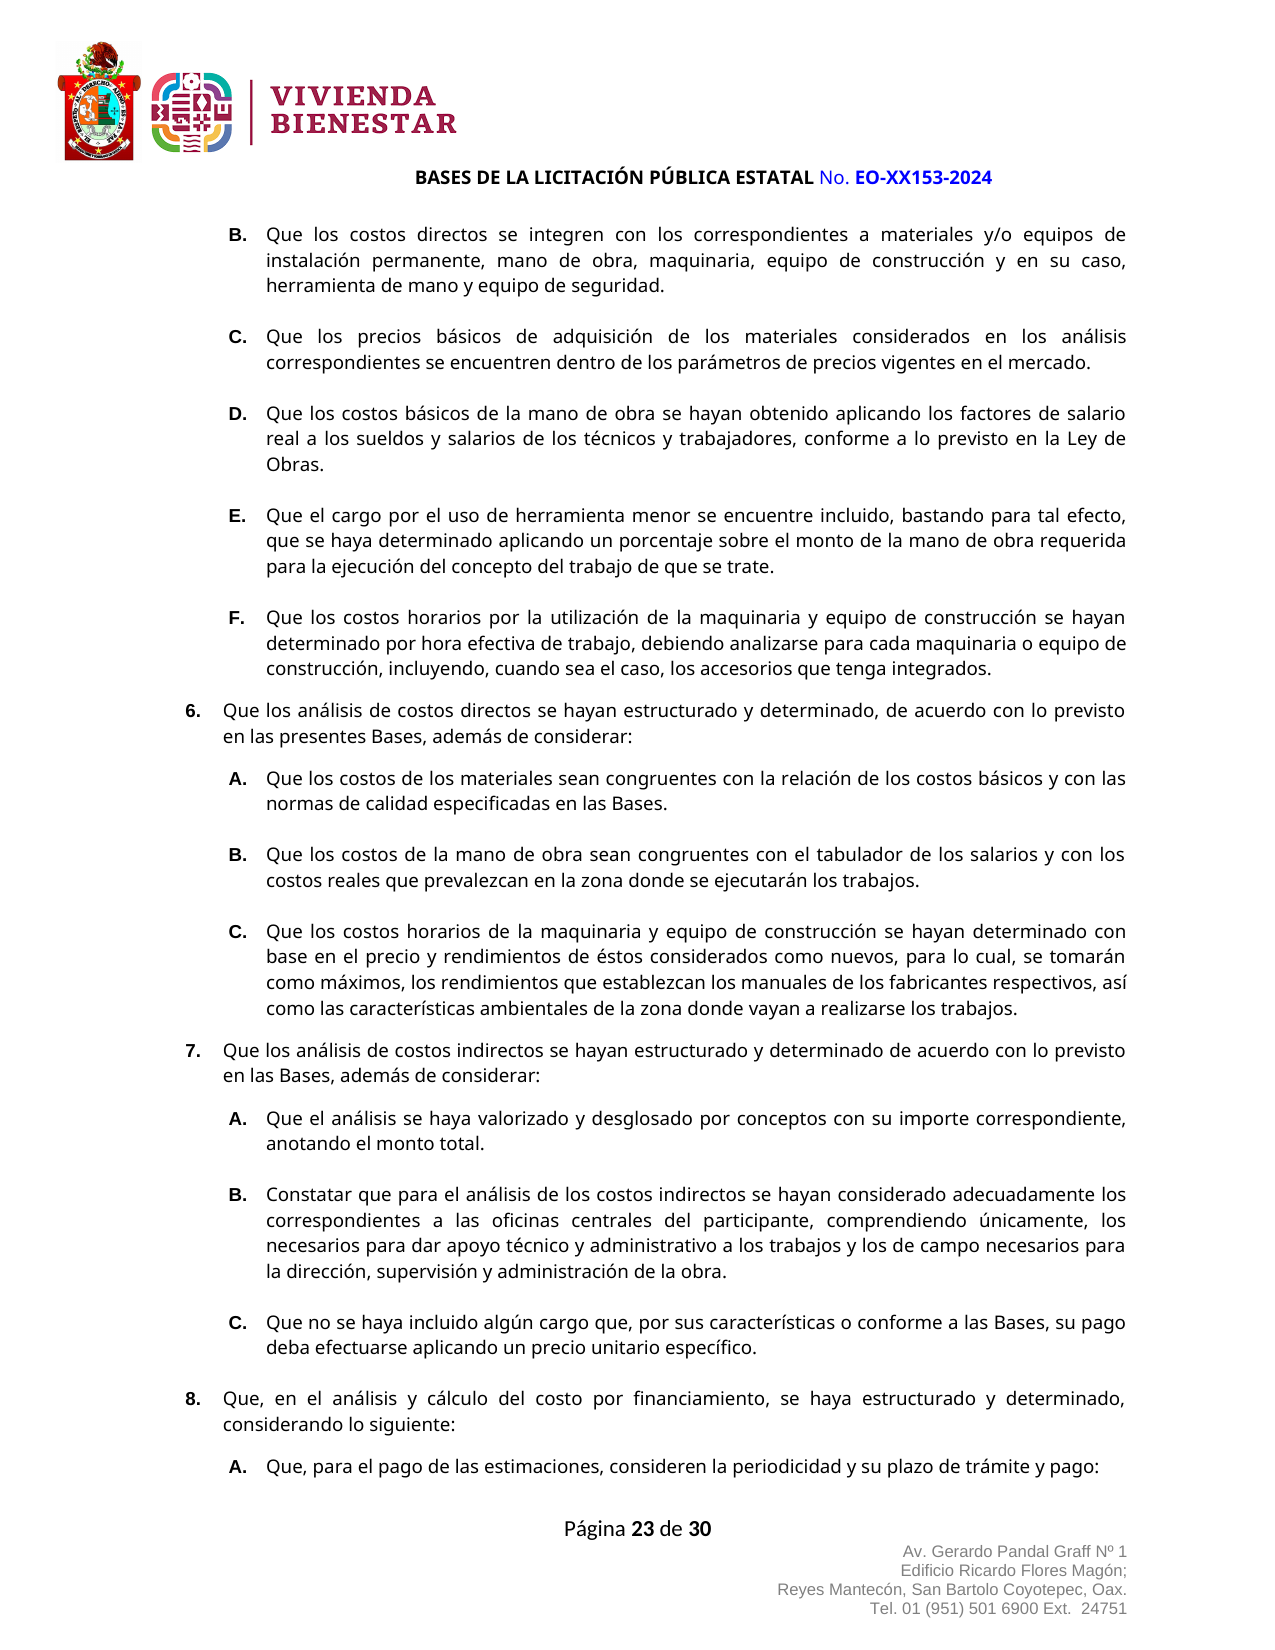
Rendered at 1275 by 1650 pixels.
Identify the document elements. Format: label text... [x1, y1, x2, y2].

list Constatar que para el análisis de los costos indirectos se hayan considerado adecuadamente los correspondientes a las oficinas centrales del participante, comprendiendo únicamente, los necesarios para dar apoyo técnico y administrativo a los trabajos y los de campo necesarios para la dirección, supervisión y administración de la obra. [228, 1181, 1127, 1283]
list Que los costos horarios por la utilización de la maquinaria y equipo de construcción se hayan determinado por hora efectiva de trabajo, debiendo analizarse para cada maquinaria o equipo de construcción, incluyendo, cuando sea el caso, los accesorios que tenga integrados. [228, 604, 1127, 681]
list Que los costos de la mano de obra sean congruentes con el tabulador de los salarios y con los costos reales que prevalezcan en la zona donde se ejecutarán los trabajos. [228, 842, 1127, 893]
list Que el análisis se haya valorizado y desglosado por conceptos con su importe correspondiente, anotando el monto total. [228, 1105, 1127, 1156]
list Que, para el pago de las estimaciones, consideren la periodicidad y su plazo de trámite y pago: [228, 1453, 1127, 1479]
list Que los costos de los materiales sean congruentes con la relación de los costos básicos y con las normas de calidad especificadas en las Bases. [228, 765, 1127, 816]
list Que los análisis de costos directos se hayan estructurado y determinado, de acuerdo con lo previsto en las presentes Bases, además de considerar: [185, 697, 1127, 748]
picture [55, 41, 143, 163]
list Que, en el análisis y cálculo del costo por financiamiento, se haya estructurado y determinado, considerando lo siguiente: [185, 1386, 1127, 1437]
list Que los análisis de costos indirectos se hayan estructurado y determinado de acuerdo con lo previsto en las Bases, además de considerar: [185, 1037, 1127, 1088]
list Que no se haya incluido algún cargo que, por sus características o conforme a las Bases, su pago deba efectuarse aplicando un precio unitario específico. [228, 1309, 1127, 1360]
list Que los precios básicos de adquisición de los materiales considerados en los análisis correspondientes se encuentren dentro de los parámetros de precios vigentes en el mercado. [228, 323, 1127, 374]
picture [147, 64, 473, 161]
list Que los costos básicos de la mano de obra se hayan obtenido aplicando los factores de salario real a los sueldos y salarios de los técnicos y trabajadores, conforme a lo previsto en la Ley de Obras. [228, 400, 1127, 477]
list Que el cargo por el uso de herramienta menor se encuentre incluido, bastando para tal efecto, que se haya determinado aplicando un porcentaje sobre el monto de la mano de obra requerida para la ejecución del concepto del trabajo de que se trate. [228, 502, 1127, 579]
list Que los costos horarios de la maquinaria y equipo de construcción se hayan determinado con base en el precio y rendimientos de éstos considerados como nuevos, para lo cual, se tomarán como máximos, los rendimientos que establezcan los manuales de los fabricantes respectivos, así como las características ambientales de la zona donde vayan a realizarse los trabajos. [228, 918, 1127, 1020]
list Que los costos directos se integren con los correspondientes a materiales y/o equipos de instalación permanente, mano de obra, maquinaria, equipo de construcción y en su caso, herramienta de mano y equipo de seguridad. [228, 221, 1127, 298]
